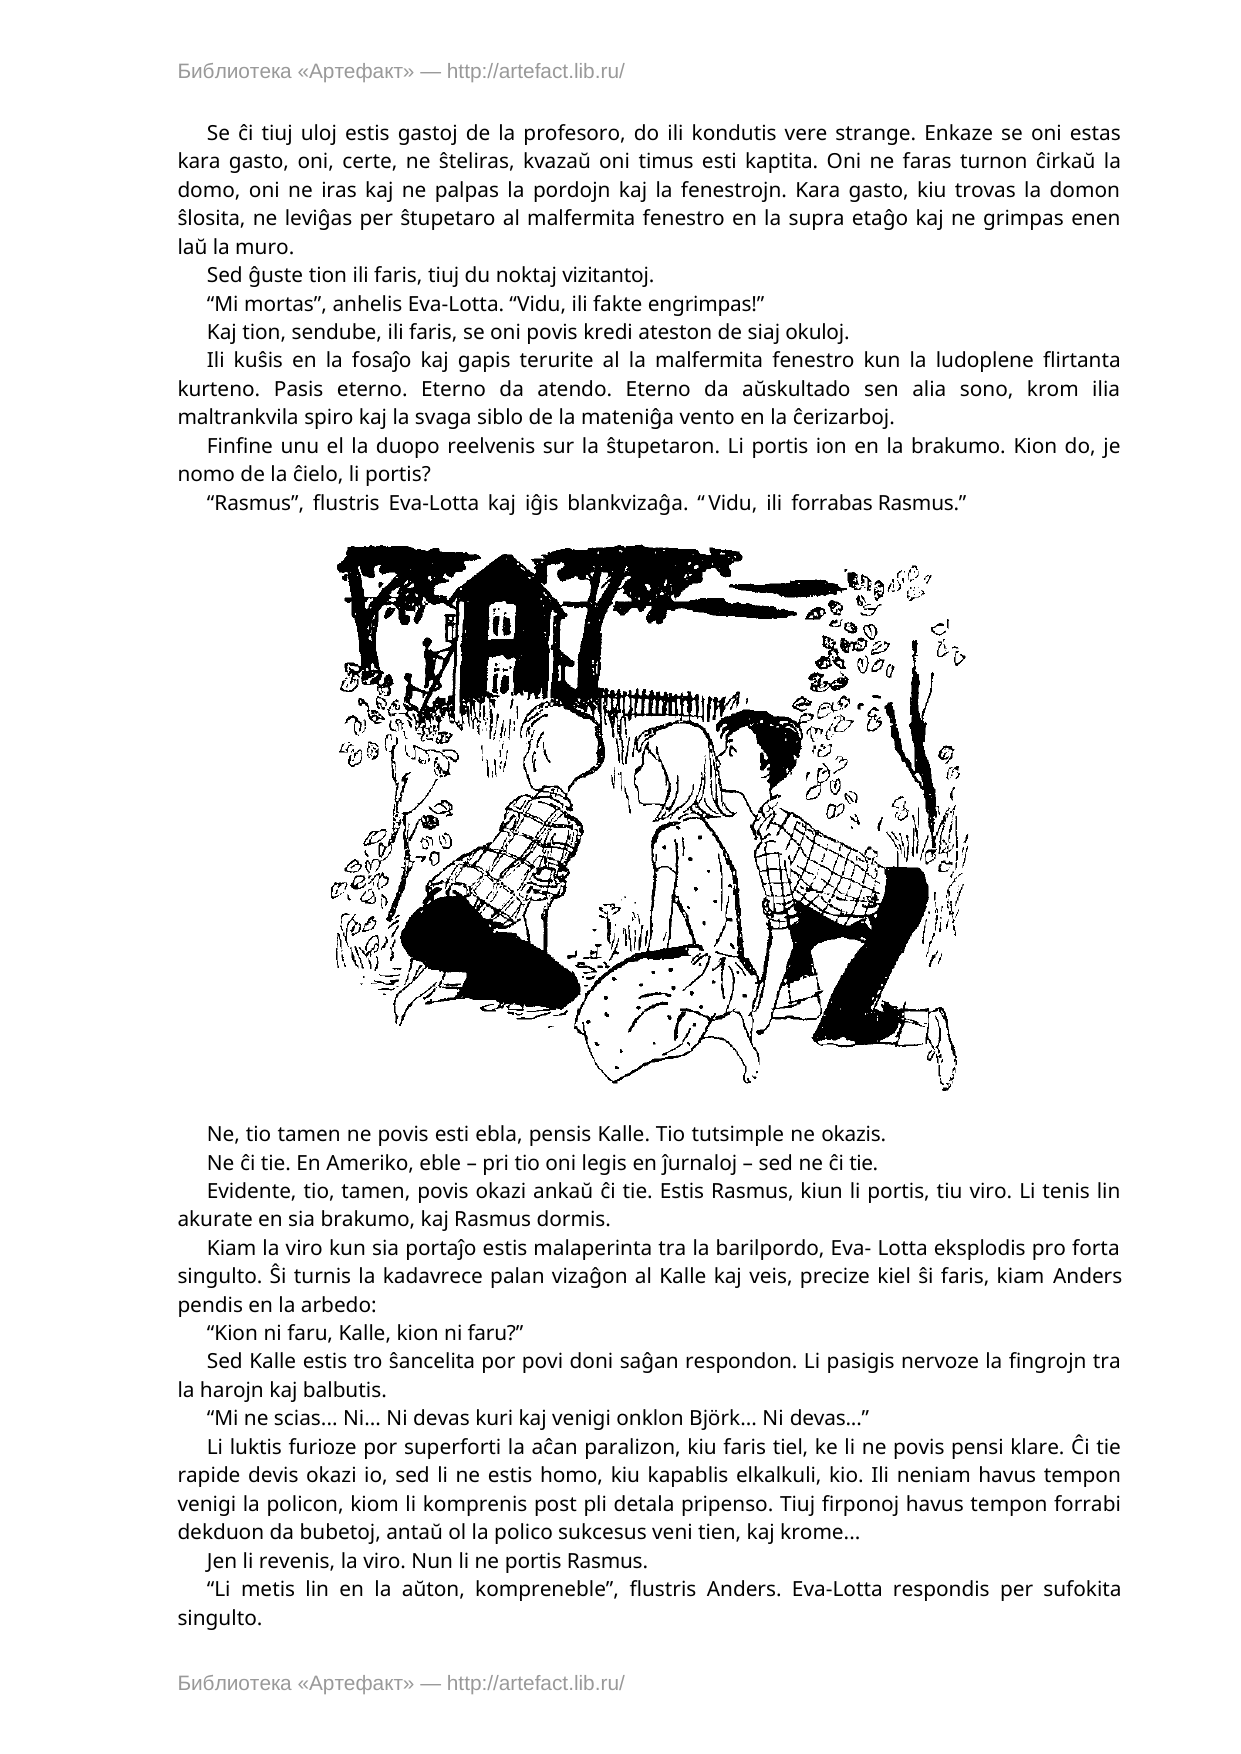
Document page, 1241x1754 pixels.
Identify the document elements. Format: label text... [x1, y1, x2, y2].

text Ne ĉi tie. En Ameriko, eble – pri tio oni legis en ĵurnaloj – sed ne ĉi tie. [177, 1148, 1122, 1176]
picture [331, 544, 969, 1091]
text “Li metis lin en la aŭton, kompreneble”, flustris Anders. Eva-Lotta respondis per sufokita singulto. [177, 1574, 1122, 1631]
text Se ĉi tiuj uloj estis gastoj de la profesoro, do ili kondutis vere strange. Enkaze se oni estas kara gasto, oni, certe, ne ŝteliras, kvazaŭ oni timus esti kaptita. Oni ne faras turnon ĉirkaŭ la domo, oni ne iras kaj ne palpas la pordojn kaj la fenestrojn. Kara gasto, kiu trovas la domon ŝlosita, ne leviĝas per ŝtupetaro al malfermita fenestro en la supra etaĝo kaj ne grimpas enen laŭ la muro. [177, 118, 1122, 260]
text “Rasmus”, flustris Eva-Lotta kaj iĝis blankvizaĝa. “Vidu, ili forrabas Rasmus.” [177, 488, 1122, 516]
text Evidente, tio, tamen, povis okazi ankaŭ ĉi tie. Estis Rasmus, kiun li portis, tiu viro. Li tenis lin akurate en sia brakumo, kaj Rasmus dormis. [177, 1176, 1122, 1233]
text Ili kuŝis en la fosaĵo kaj gapis terurite al la malfermita fenestro kun la ludoplene flirtanta kurteno. Pasis eterno. Eterno da atendo. Eterno da aŭskultado sen alia sono, krom ilia maltrankvila spiro kaj la svaga siblo de la mateniĝa vento en la ĉerizarboj. [177, 346, 1122, 431]
text Kaj tion, sendube, ili faris, se oni povis kredi ateston de siaj okuloj. [177, 317, 1122, 346]
text Jen li revenis, la viro. Nun li ne portis Rasmus. [177, 1546, 1122, 1574]
text Kiam la viro kun sia portaĵo estis malaperinta tra la barilpordo, Eva- Lotta eksplodis pro forta singulto. Ŝi turnis la kadavrece palan vizaĝon al Kalle kaj veis, precize kiel ŝi faris, kiam Anders pendis en la arbedo: [177, 1233, 1122, 1318]
text “Kion ni faru, Kalle, kion ni faru?” [177, 1318, 1122, 1347]
text “Mi ne scias... Ni... Ni devas kuri kaj venigi onklon Björk... Ni devas...” [177, 1403, 1122, 1432]
text Li luktis furioze por superforti la aĉan paralizon, kiu faris tiel, ke li ne povis pensi klare. Ĉi tie rapide devis okazi io, sed li ne estis homo, kiu kapablis elkalkuli, kio. Ili neniam havus tempon venigi la policon, kiom li komprenis post pli detala pripenso. Tiuj firponoj havus tempon forrabi dekduon da bubetoj, antaŭ ol la polico sukcesus veni tien, kaj krome... [177, 1432, 1122, 1546]
text Sed Kalle estis tro ŝancelita por povi doni saĝan respondon. Li pasigis nervoze la fingrojn tra la harojn kaj balbutis. [177, 1347, 1122, 1403]
text Ne, tio tamen ne povis esti ebla, pensis Kalle. Tio tutsimple ne okazis. [177, 1119, 1122, 1148]
text “Mi mortas”, anhelis Eva-Lotta. “Vidu, ili fakte engrimpas!” [177, 289, 1122, 317]
text Finfine unu el la duopo reelvenis sur la ŝtupetaron. Li portis ion en la brakumo. Kion do, je nomo de la ĉielo, li portis? [177, 431, 1122, 488]
text Sed ĝuste tion ili faris, tiuj du noktaj vizitantoj. [177, 260, 1122, 289]
